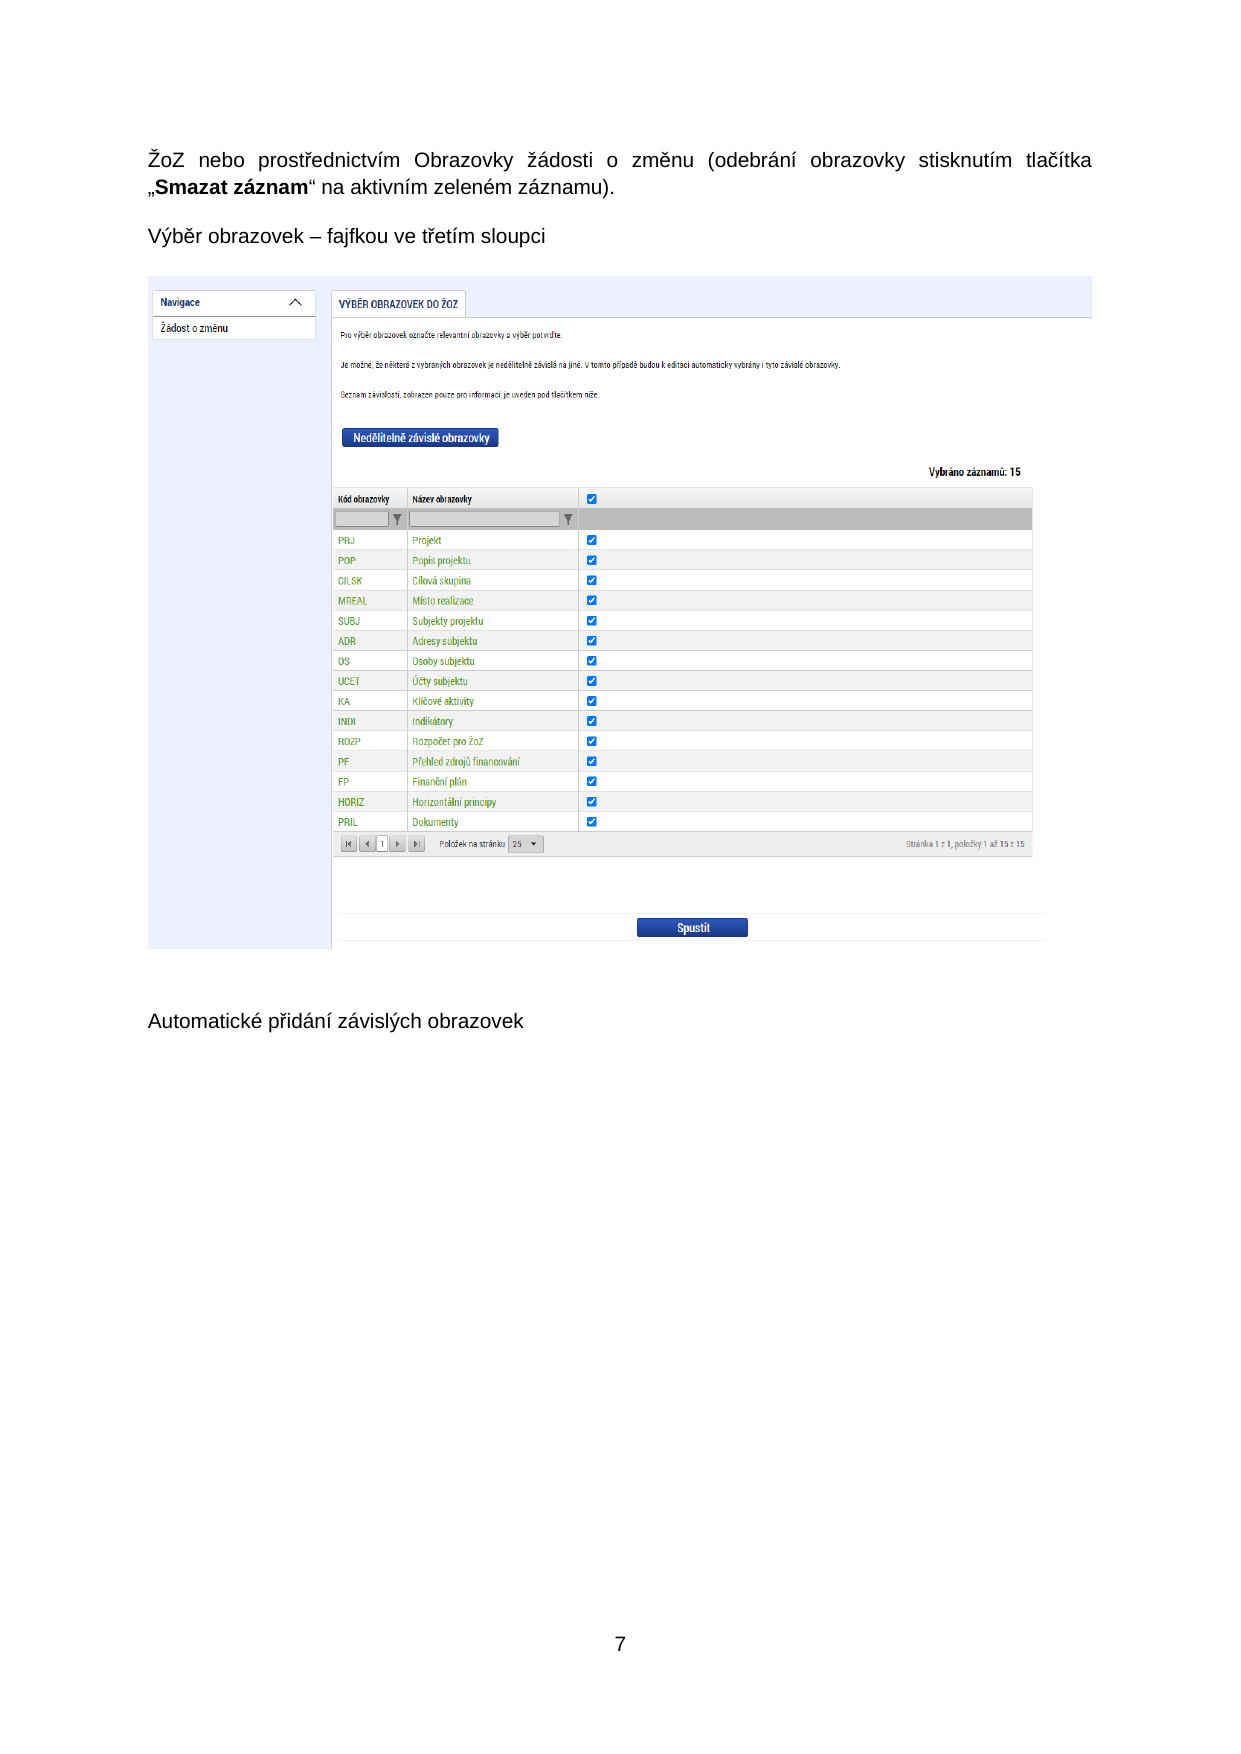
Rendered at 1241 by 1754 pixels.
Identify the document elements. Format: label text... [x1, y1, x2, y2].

text Výběr obrazovek – fajfkou ve třetím sloupci [148, 223, 1093, 247]
picture [147, 276, 1093, 949]
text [148, 148, 1093, 199]
text Automatické přidání závislých obrazovek [148, 1009, 1093, 1033]
